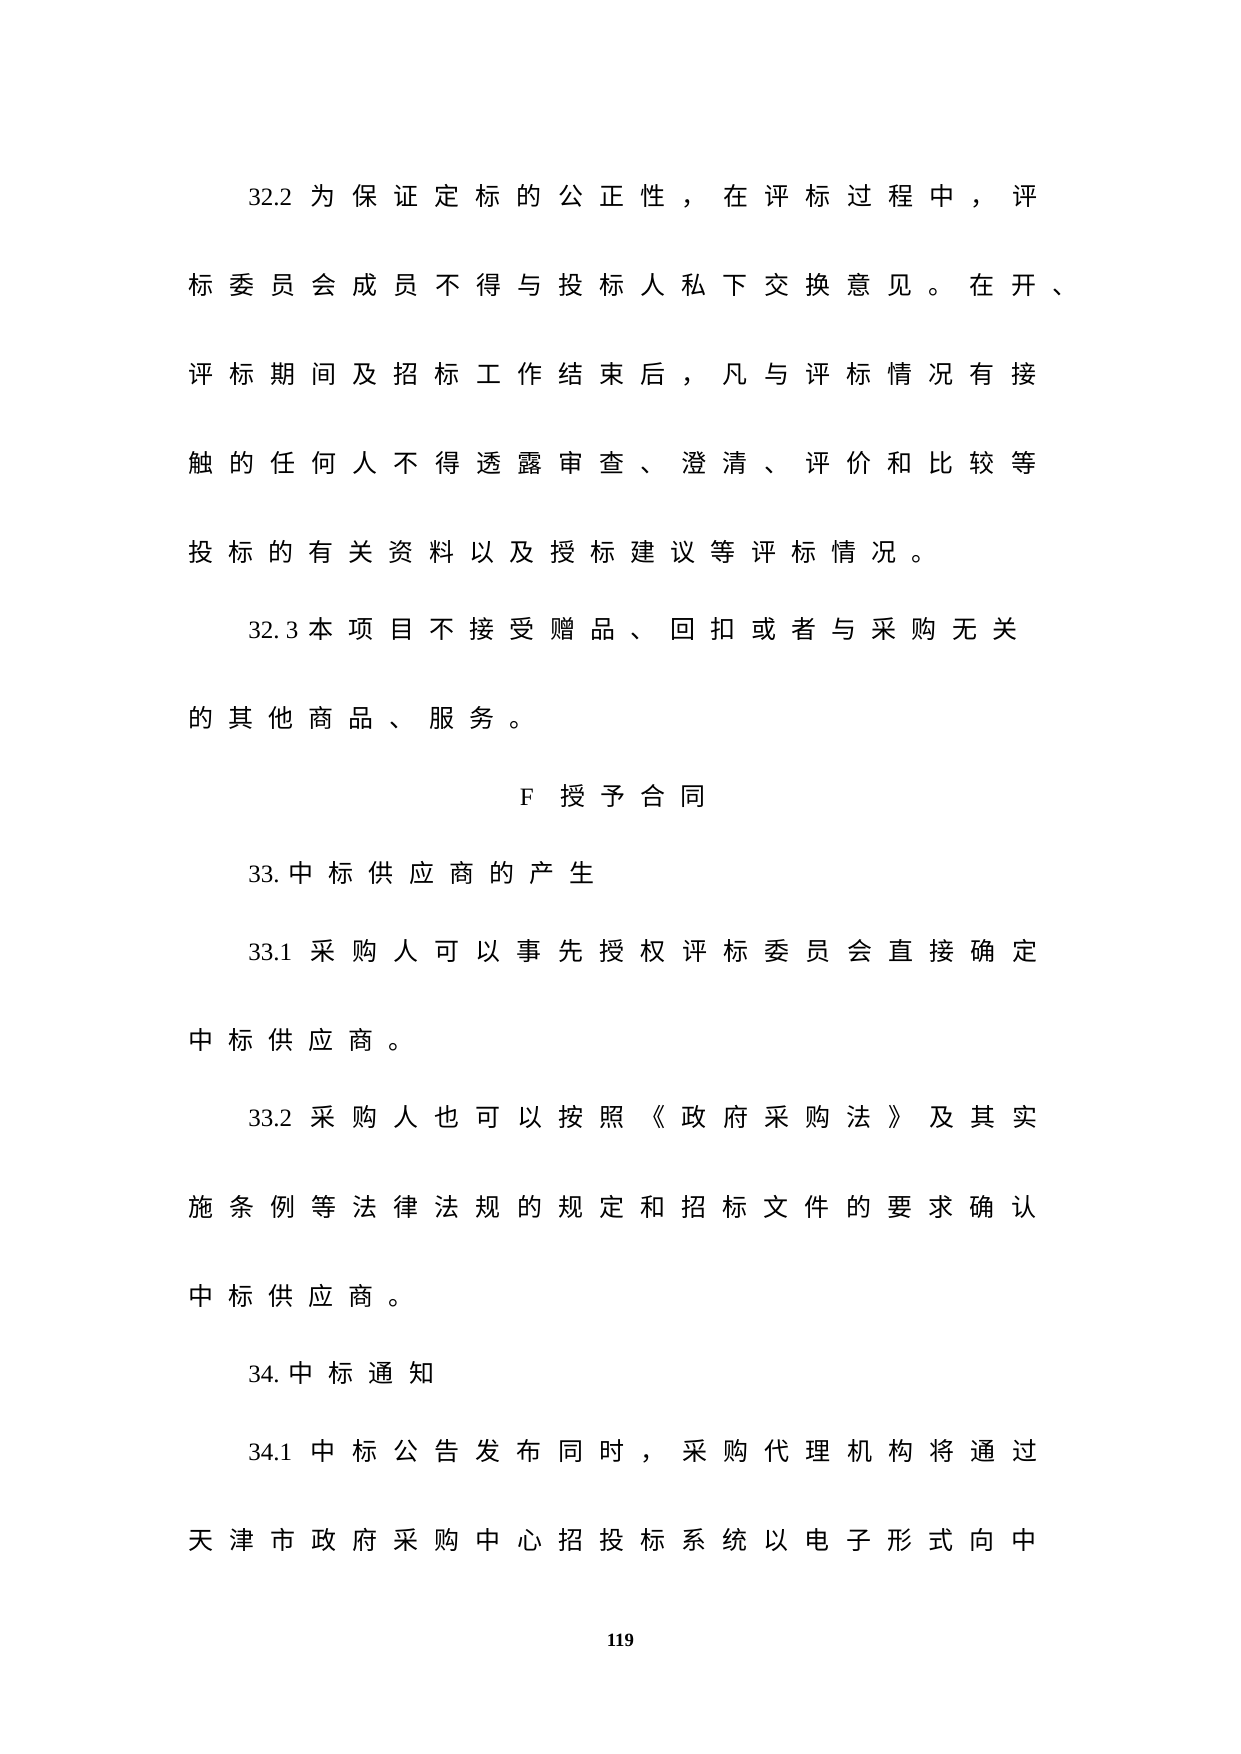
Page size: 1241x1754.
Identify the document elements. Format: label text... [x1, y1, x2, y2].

text F 授予合同 [188, 765, 1052, 824]
text 33.1 采购人可以事先授权评标委员会直接确定中标供应商。 [188, 920, 1052, 1068]
text 32.2 为保证定标的公正性，在评标过程中，评标委员会成员不得与投标人私下交换意见。在开、评标期间及招标工作结束后，凡与评标情况有接触的任何人不得透露审查、澄清、评价和比较等投标的有关资料以及授标建议等评标情况。 [188, 164, 1052, 580]
text 34. 中标通知 [188, 1342, 1052, 1401]
text 33. 中标供应商的产生 [188, 842, 1052, 902]
text 33.2 采购人也可以按照《政府采购法》及其实施条例等法律法规的规定和招标文件的要求确认中标供应商。 [188, 1086, 1052, 1324]
text 32. 3 本项目不接受赠品、回扣或者与采购无关的其他商品、服务。 [188, 598, 1052, 747]
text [188, 1419, 1052, 1568]
